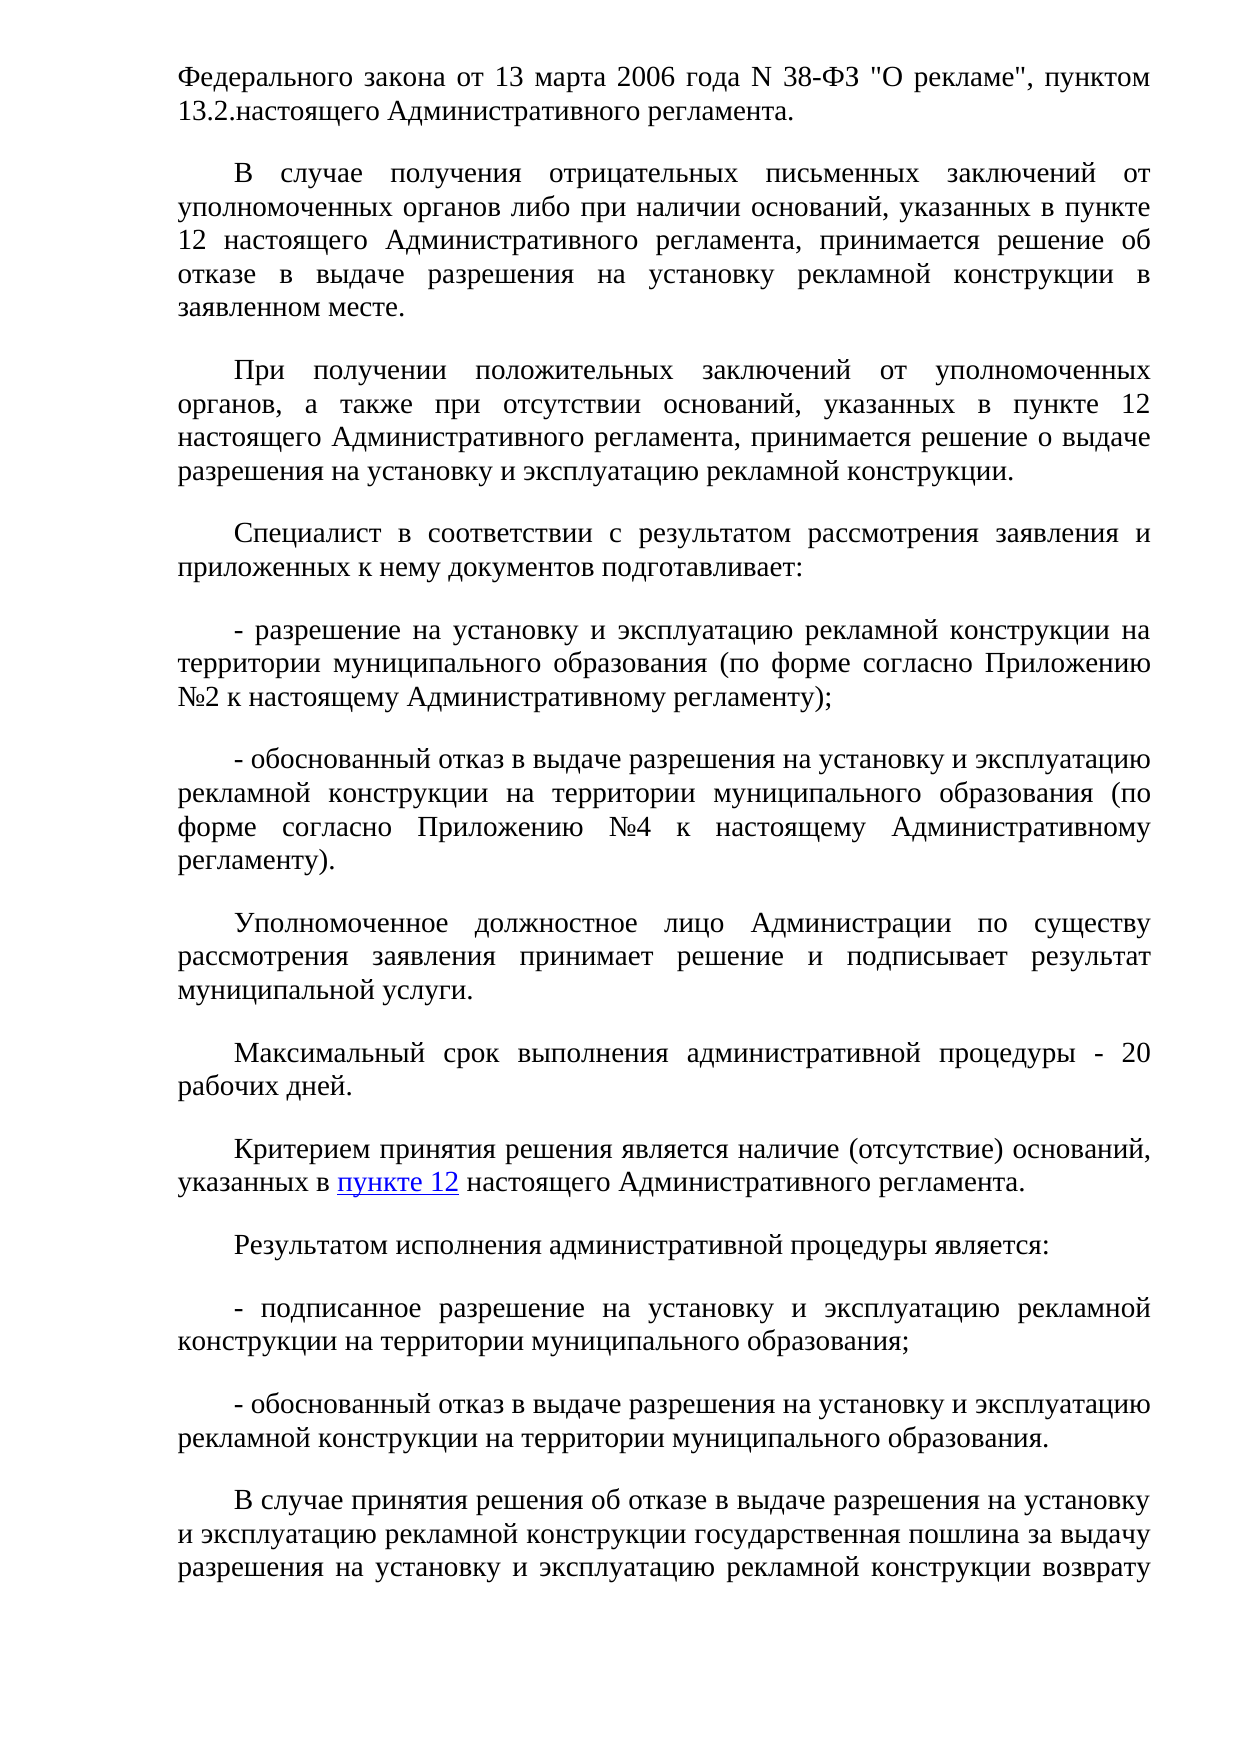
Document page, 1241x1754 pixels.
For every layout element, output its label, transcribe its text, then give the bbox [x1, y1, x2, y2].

text Максимальный срок выполнения административной процедуры - 20 рабочих дней. [177, 1035, 1152, 1102]
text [177, 1482, 1152, 1583]
text При получении положительных заключений от уполномоченных органов, а также при отсутствии оснований, указанных в пункте 12 настоящего Административного регламента, принимается решение о выдаче разрешения на установку и эксплуатацию рекламной конструкции. [177, 352, 1152, 486]
text - обоснованный отказ в выдаче разрешения на установку и эксплуатацию рекламной конструкции на территории муниципального образования (по форме согласно Приложению №4 к настоящему Административному регламенту). [177, 742, 1152, 876]
text - разрешение на установку и эксплуатацию рекламной конструкции на территории муниципального образования (по форме согласно Приложению №2 к настоящему Административному регламенту); [177, 612, 1152, 712]
text В случае получения отрицательных письменных заключений от уполномоченных органов либо при наличии оснований, указанных в пункте 12 настоящего Административного регламента, принимается решение об отказе в выдаче разрешения на установку рекламной конструкции в заявленном месте. [177, 155, 1152, 323]
text - обоснованный отказ в выдаче разрешения на установку и эксплуатацию рекламной конструкции на территории муниципального образования. [177, 1386, 1152, 1453]
text Критерием принятия решения является наличие (отсутствие) оснований, указанных в пункте 12 настоящего Административного регламента. [177, 1131, 1152, 1198]
text - подписанное разрешение на установку и эксплуатацию рекламной конструкции на территории муниципального образования; [177, 1290, 1152, 1357]
text Уполномоченное должностное лицо Администрации по существу рассмотрения заявления принимает решение и подписывает результат муниципальной услуги. [177, 905, 1152, 1006]
text Специалист в соответствии с результатом рассмотрения заявления и приложенных к нему документов подготавливает: [177, 516, 1152, 583]
text Результатом исполнения административной процедуры является: [177, 1227, 1152, 1261]
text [177, 59, 1152, 126]
